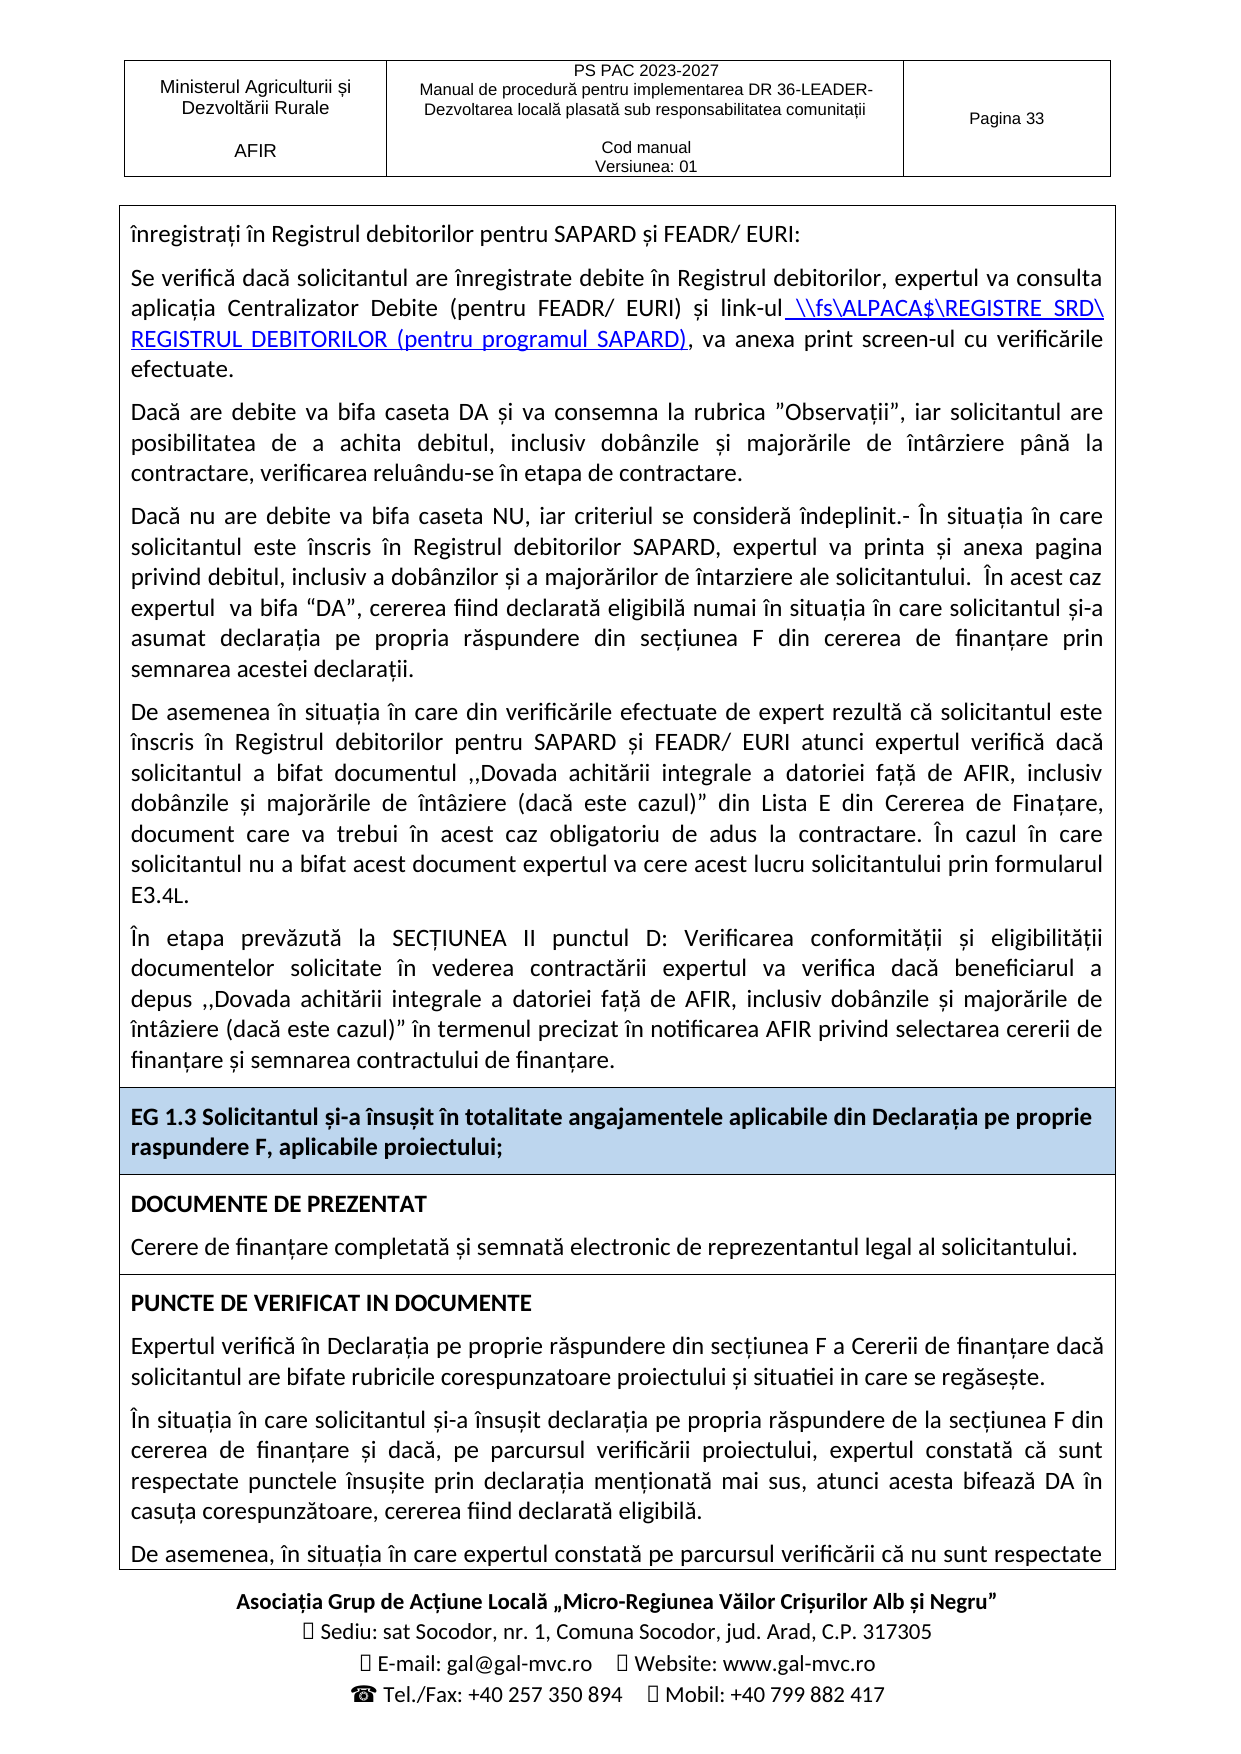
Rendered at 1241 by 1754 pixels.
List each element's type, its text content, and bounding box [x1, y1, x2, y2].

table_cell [120, 206, 1115, 1087]
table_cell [120, 1275, 1115, 1569]
table_cell EG 1.3 Solicitantul şi-a însuşit în totalitate angajamentele aplicabile din Declaraţia pe proprie raspundere F, aplicabile proiectului; [120, 1088, 1115, 1174]
table_cell DOCUMENTE DE PREZENTAT Cerere de finanțare completată și semnată electronic de reprezentantul legal al solicitantului. [120, 1175, 1115, 1274]
